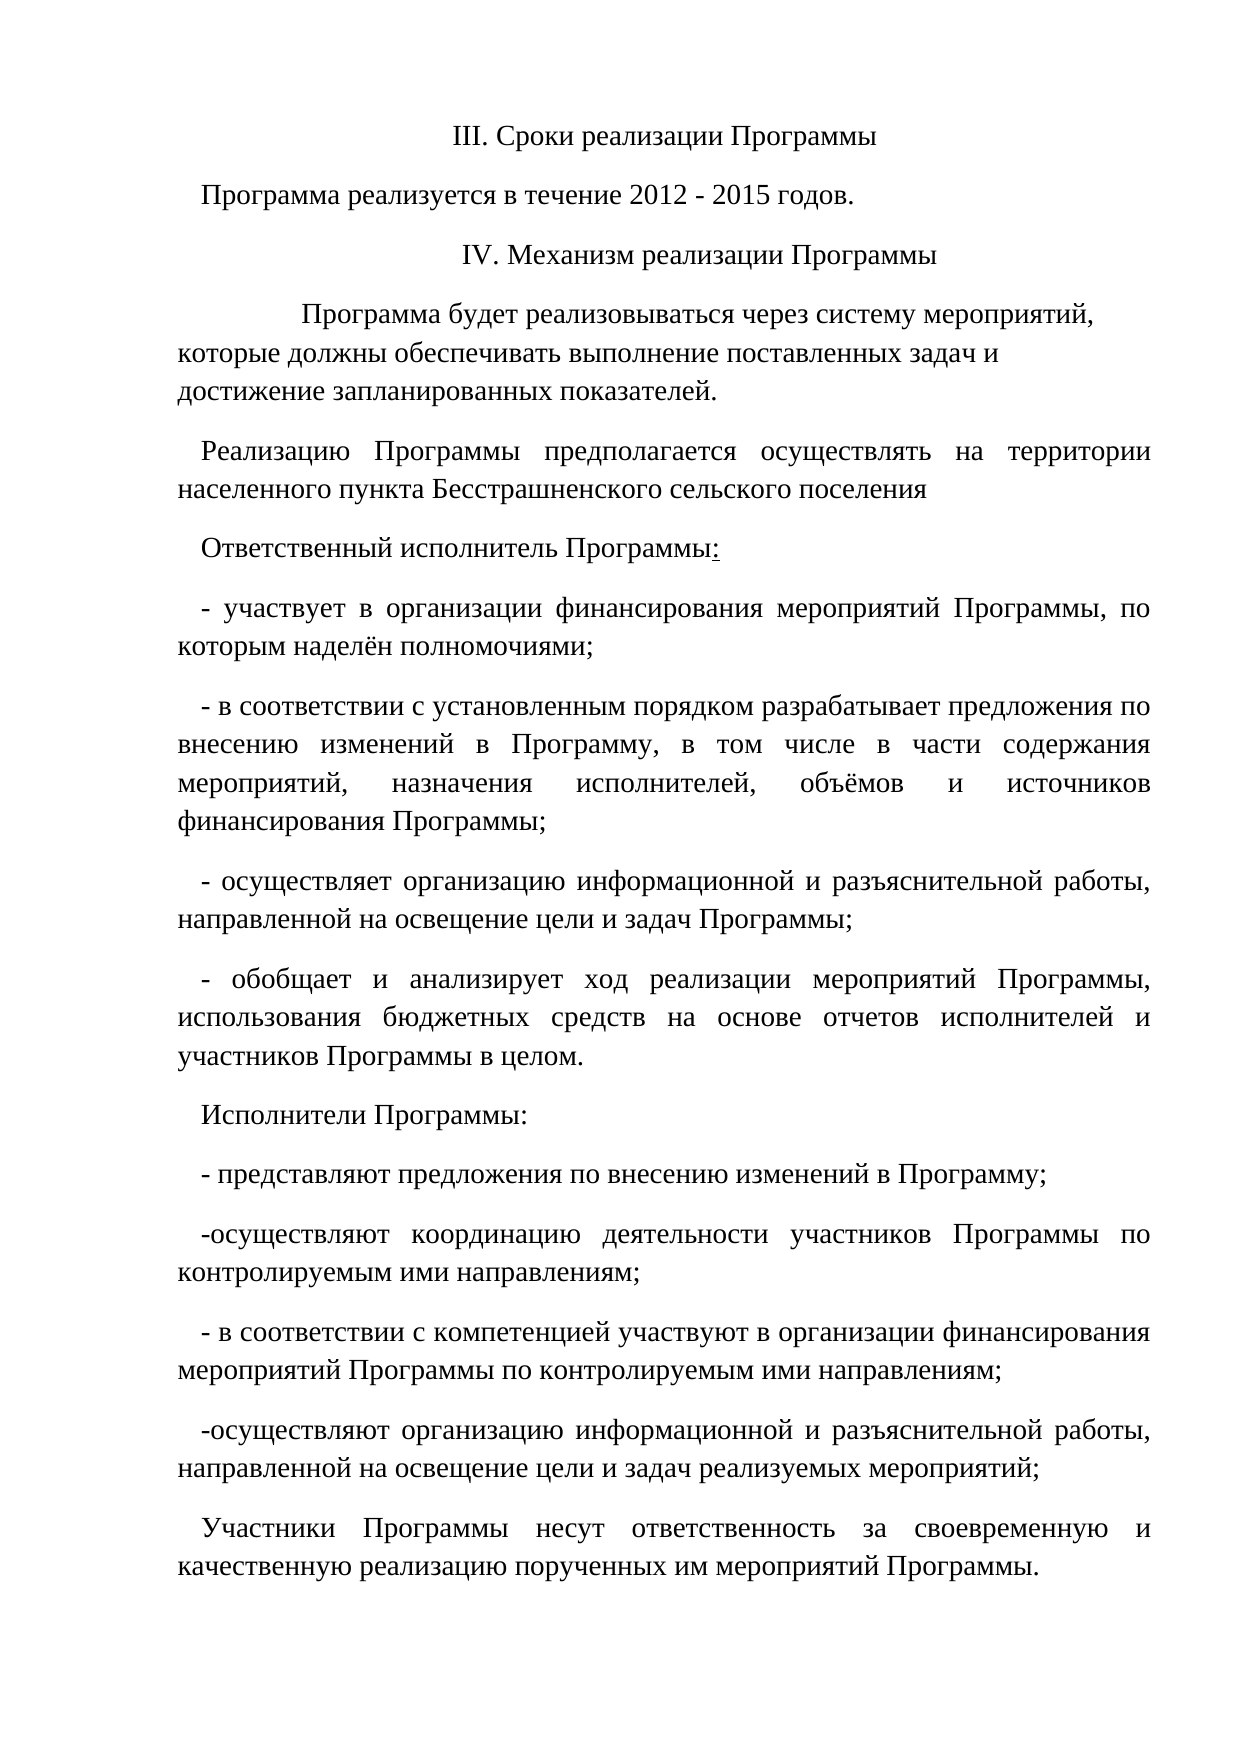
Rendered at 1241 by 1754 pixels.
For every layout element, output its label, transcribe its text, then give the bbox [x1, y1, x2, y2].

text - в соответствии с установленным порядком разрабатывает предложения по внесению изменений в Программу, в том числе в части содержания мероприятий, назначения исполнителей, объёмов и источников финансирования Программы; [177, 688, 1152, 837]
text - в соответствии с компетенцией участвуют в организации финансирования мероприятий Программы по контролируемым ими направлениям; [177, 1314, 1152, 1386]
text Программа будет реализовываться через систему мероприятий, которые должны обеспечивать выполнение поставленных задач и достижение запланированных показателей. [177, 296, 1152, 407]
text III. Сроки реализации Программы [177, 118, 1152, 152]
text Реализацию Программы предполагается осуществлять на территории населенного пункта Бесстрашненского сельского поселения [177, 433, 1152, 505]
text - осуществляет организацию информационной и разъяснительной работы, направленной на освещение цели и задач Программы; [177, 863, 1152, 935]
text -осуществляют организацию информационной и разъяснительной работы, направленной на освещение цели и задач реализуемых мероприятий; [177, 1412, 1152, 1484]
text - участвует в организации финансирования мероприятий Программы, по которым наделён полномочиями; [177, 590, 1152, 662]
text Программа реализуется в течение 2012 - 2015 годов. [177, 177, 1152, 211]
text Участники Программы несут ответственность за своевременную и качественную реализацию порученных им мероприятий Программы. [177, 1510, 1152, 1582]
text Исполнители Программы: [177, 1097, 1152, 1131]
text Ответственный исполнитель Программы: [177, 531, 1152, 564]
text - обобщает и анализирует ход реализации мероприятий Программы, использования бюджетных средств на основе отчетов исполнителей и участников Программы в целом. [177, 961, 1152, 1071]
text - представляют предложения по внесению изменений в Программу; [177, 1157, 1152, 1190]
text -осуществляют координацию деятельности участников Программы по контролируемым ими направлениям; [177, 1216, 1152, 1288]
text IV. Механизм реализации Программы [177, 237, 1152, 270]
